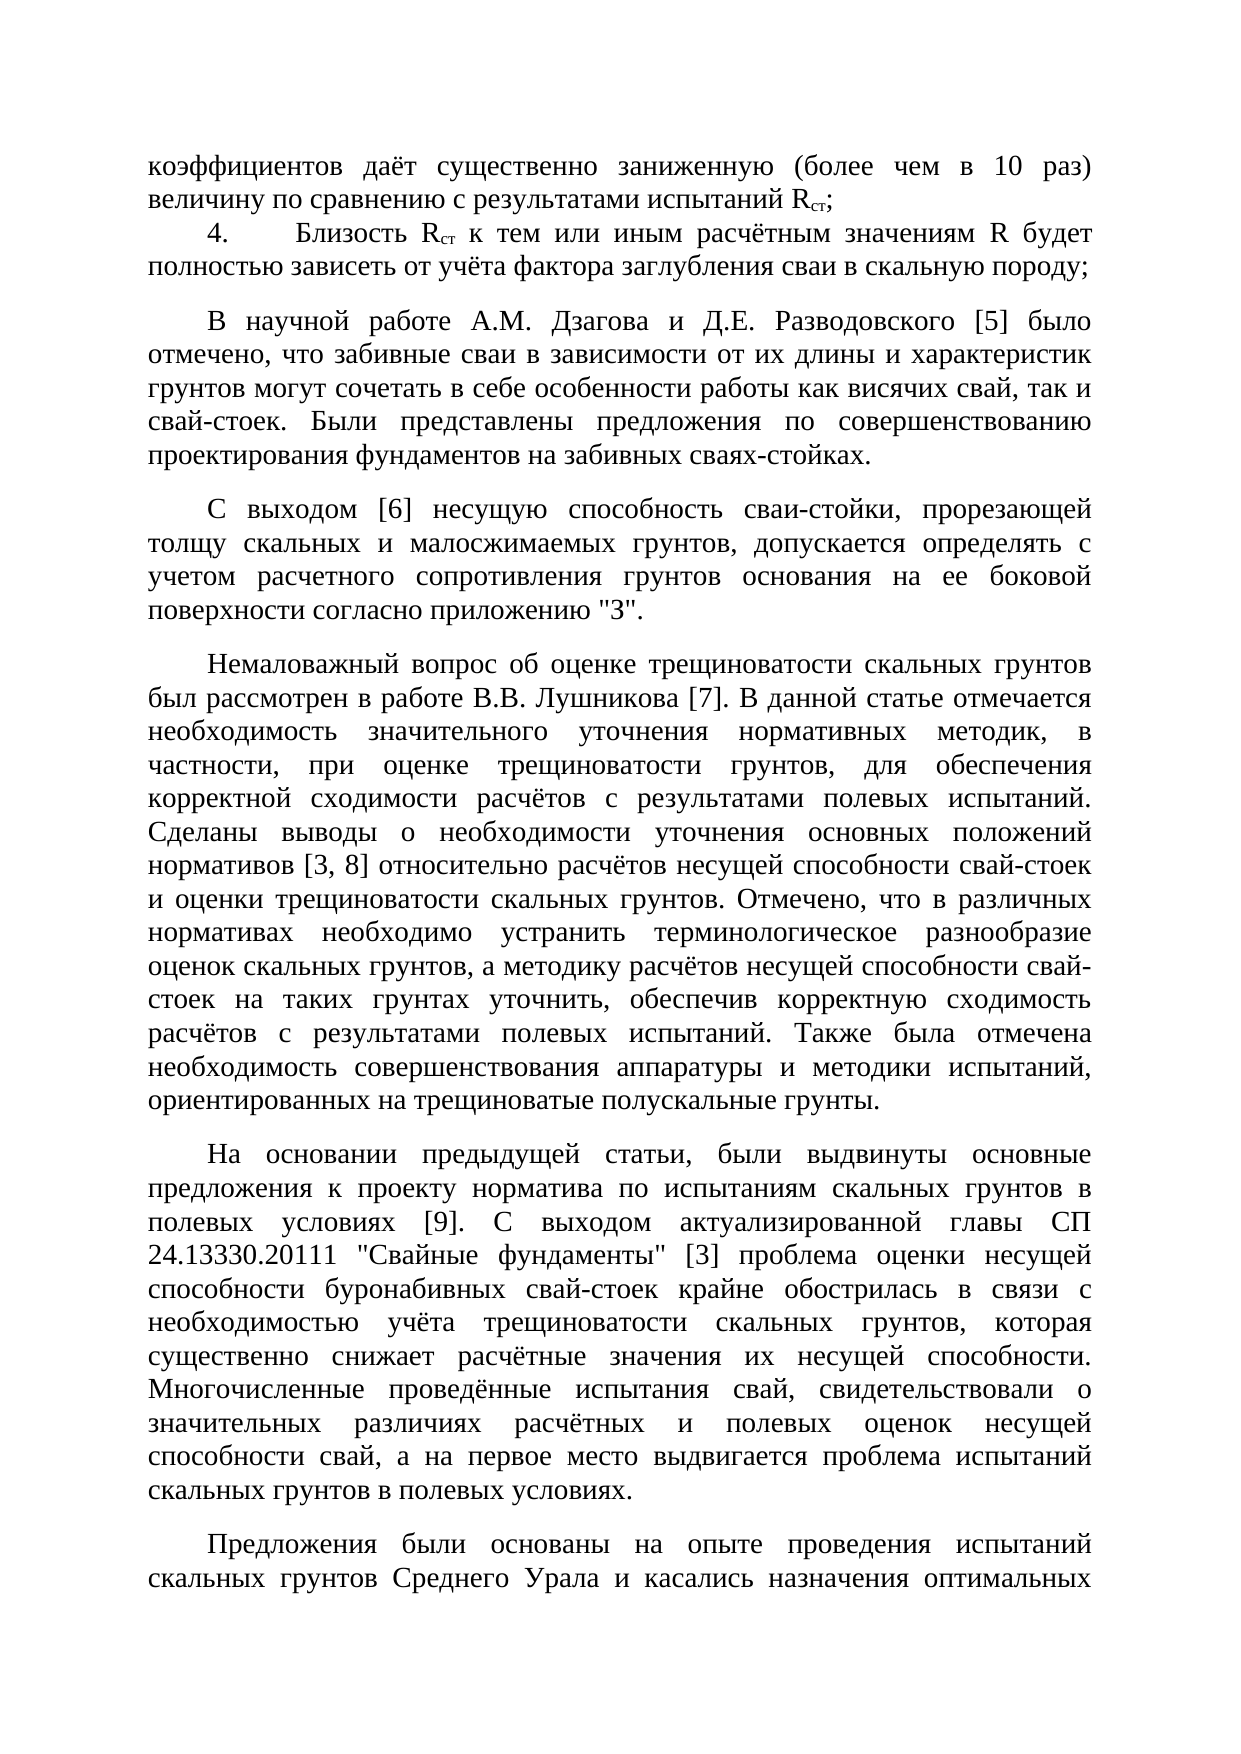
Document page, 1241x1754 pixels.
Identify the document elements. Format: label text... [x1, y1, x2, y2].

text На основании предыдущей статьи, были выдвинуты основные предложения к проекту норматива по испытаниям скальных грунтов в полевых условиях [9]. С выходом актуализированной главы СП 24.13330.20111 "Свайные фундаменты" [3] проблема оценки несущей способности буронабивных свай-стоек крайне обострилась в связи с необходимостью учёта трещиноватости скальных грунтов, которая существенно снижает расчётные значения их несущей способности. Многочисленные проведённые испытания свай, свидетельствовали о значительных различиях расчётных и полевых оценок несущей способности свай, а на первое место выдвигается проблема испытаний скальных грунтов в полевых условиях. [148, 1137, 1092, 1506]
text С выходом [6] несущую способность сваи-стойки, прорезающей толщу скальных и малосжимаемых грунтов, допускается определять с учетом расчетного сопротивления грунтов основания на ее боковой поверхности согласно приложению "З". [148, 491, 1092, 625]
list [148, 148, 1092, 215]
list Близость Rст к тем или иным расчётным значениям R будет полностью зависеть от учёта фактора заглубления сваи в скальную породу; [148, 215, 1092, 282]
text В научной работе А.М. Дзагова и Д.Е. Разводовского [5] было отмечено, что забивные сваи в зависимости от их длины и характеристик грунтов могут сочетать в себе особенности работы как висячих свай, так и свай-стоек. Были представлены предложения по совершенствованию проектирования фундаментов на забивных сваях-стойках. [148, 303, 1092, 470]
text Немаловажный вопрос об оценке трещиноватости скальных грунтов был рассмотрен в работе В.В. Лушникова [7]. В данной статье отмечается необходимость значительного уточнения нормативных методик, в частности, при оценке трещиноватости грунтов, для обеспечения корректной сходимости расчётов с результатами полевых испытаний. Сделаны выводы о необходимости уточнения основных положений нормативов [3, 8] относительно расчётов несущей способности свай-стоек и оценки трещиноватости скальных грунтов. Отмечено, что в различных нормативах необходимо устранить терминологическое разнообразие оценок скальных грунтов, а методику расчётов несущей способности свай-стоек на таких грунтах уточнить, обеспечив корректную сходимость расчётов с результатами полевых испытаний. Также была отмечена необходимость совершенствования аппаратуры и методики испытаний, ориентированных на трещиноватые полускальные грунты. [148, 646, 1092, 1116]
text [148, 1526, 1092, 1593]
